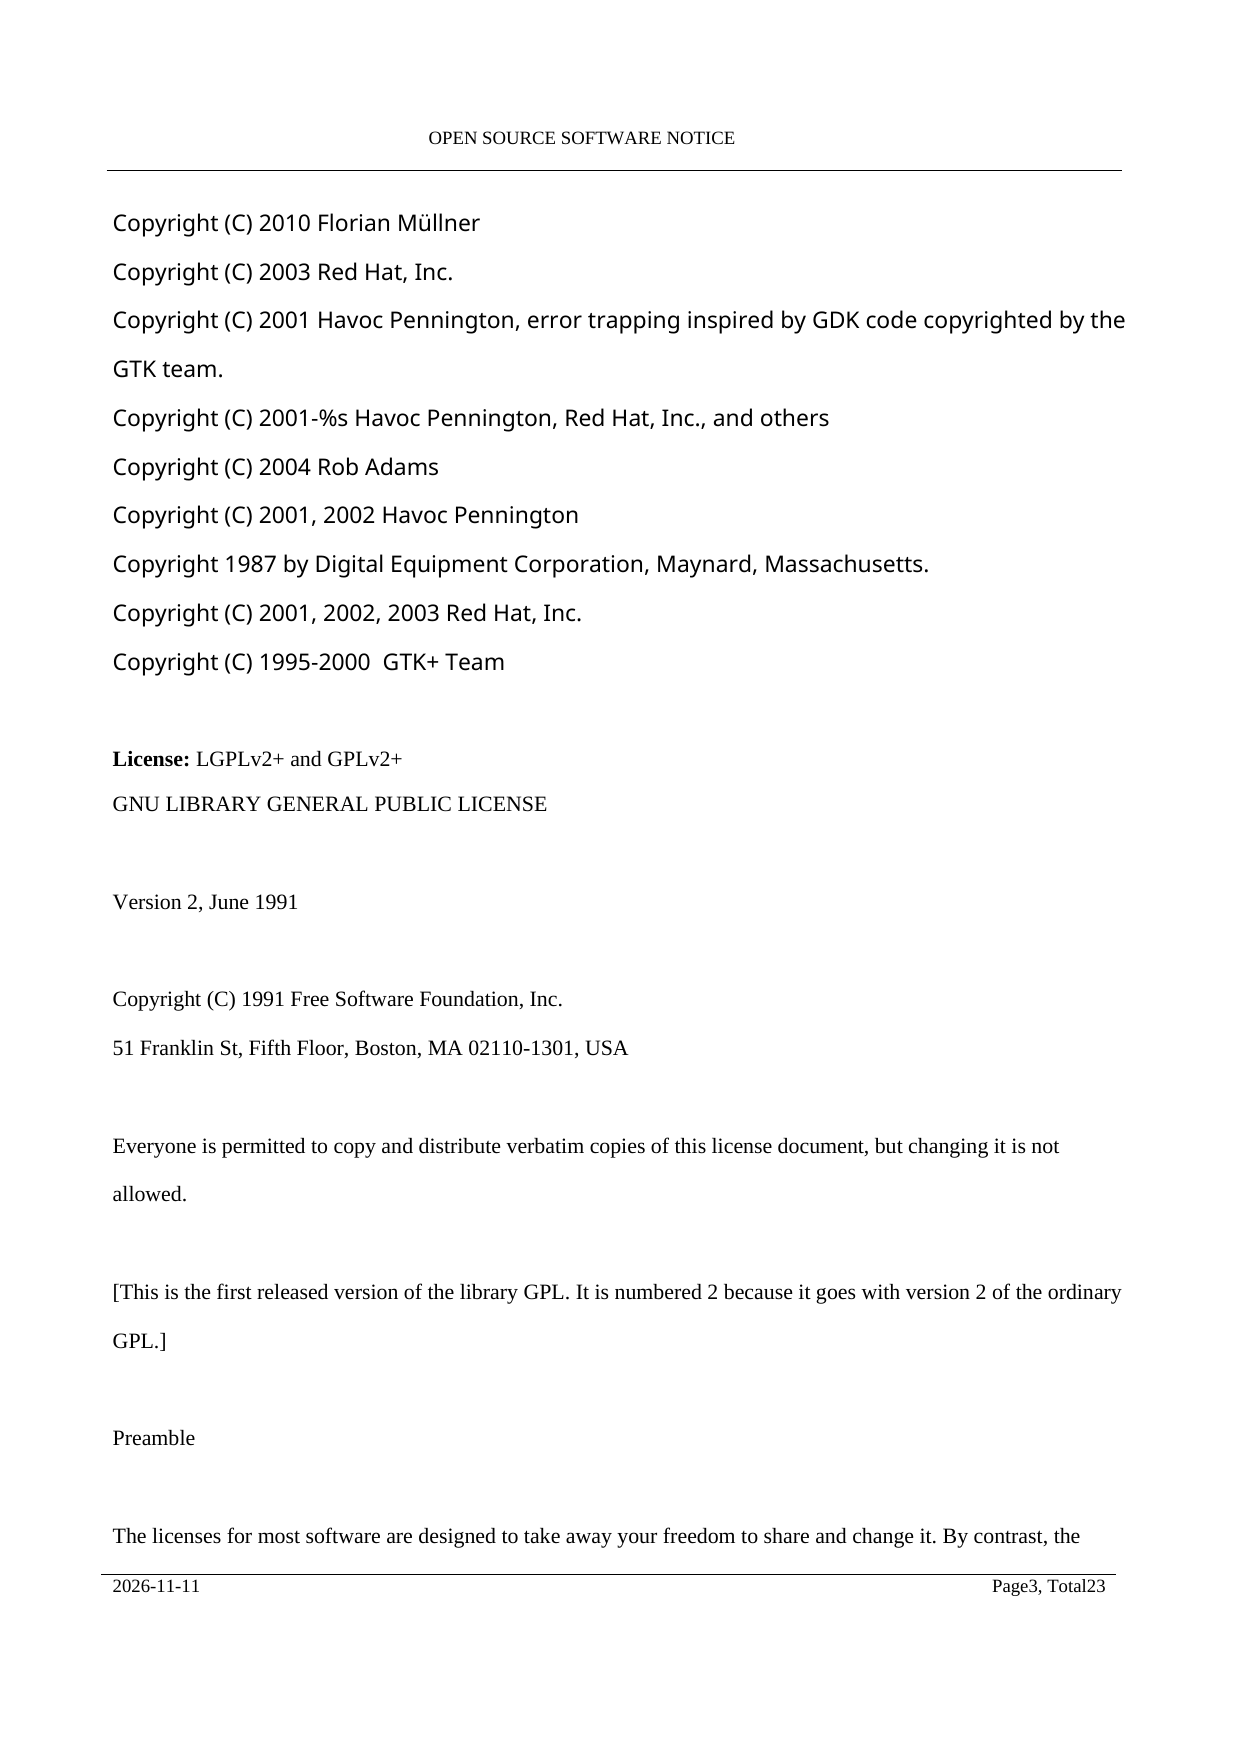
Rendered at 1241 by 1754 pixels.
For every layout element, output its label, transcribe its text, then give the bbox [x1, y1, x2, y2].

text License: LGPLv2+ and GPLv2+ [112, 743, 1128, 775]
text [112, 206, 1128, 726]
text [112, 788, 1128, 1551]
